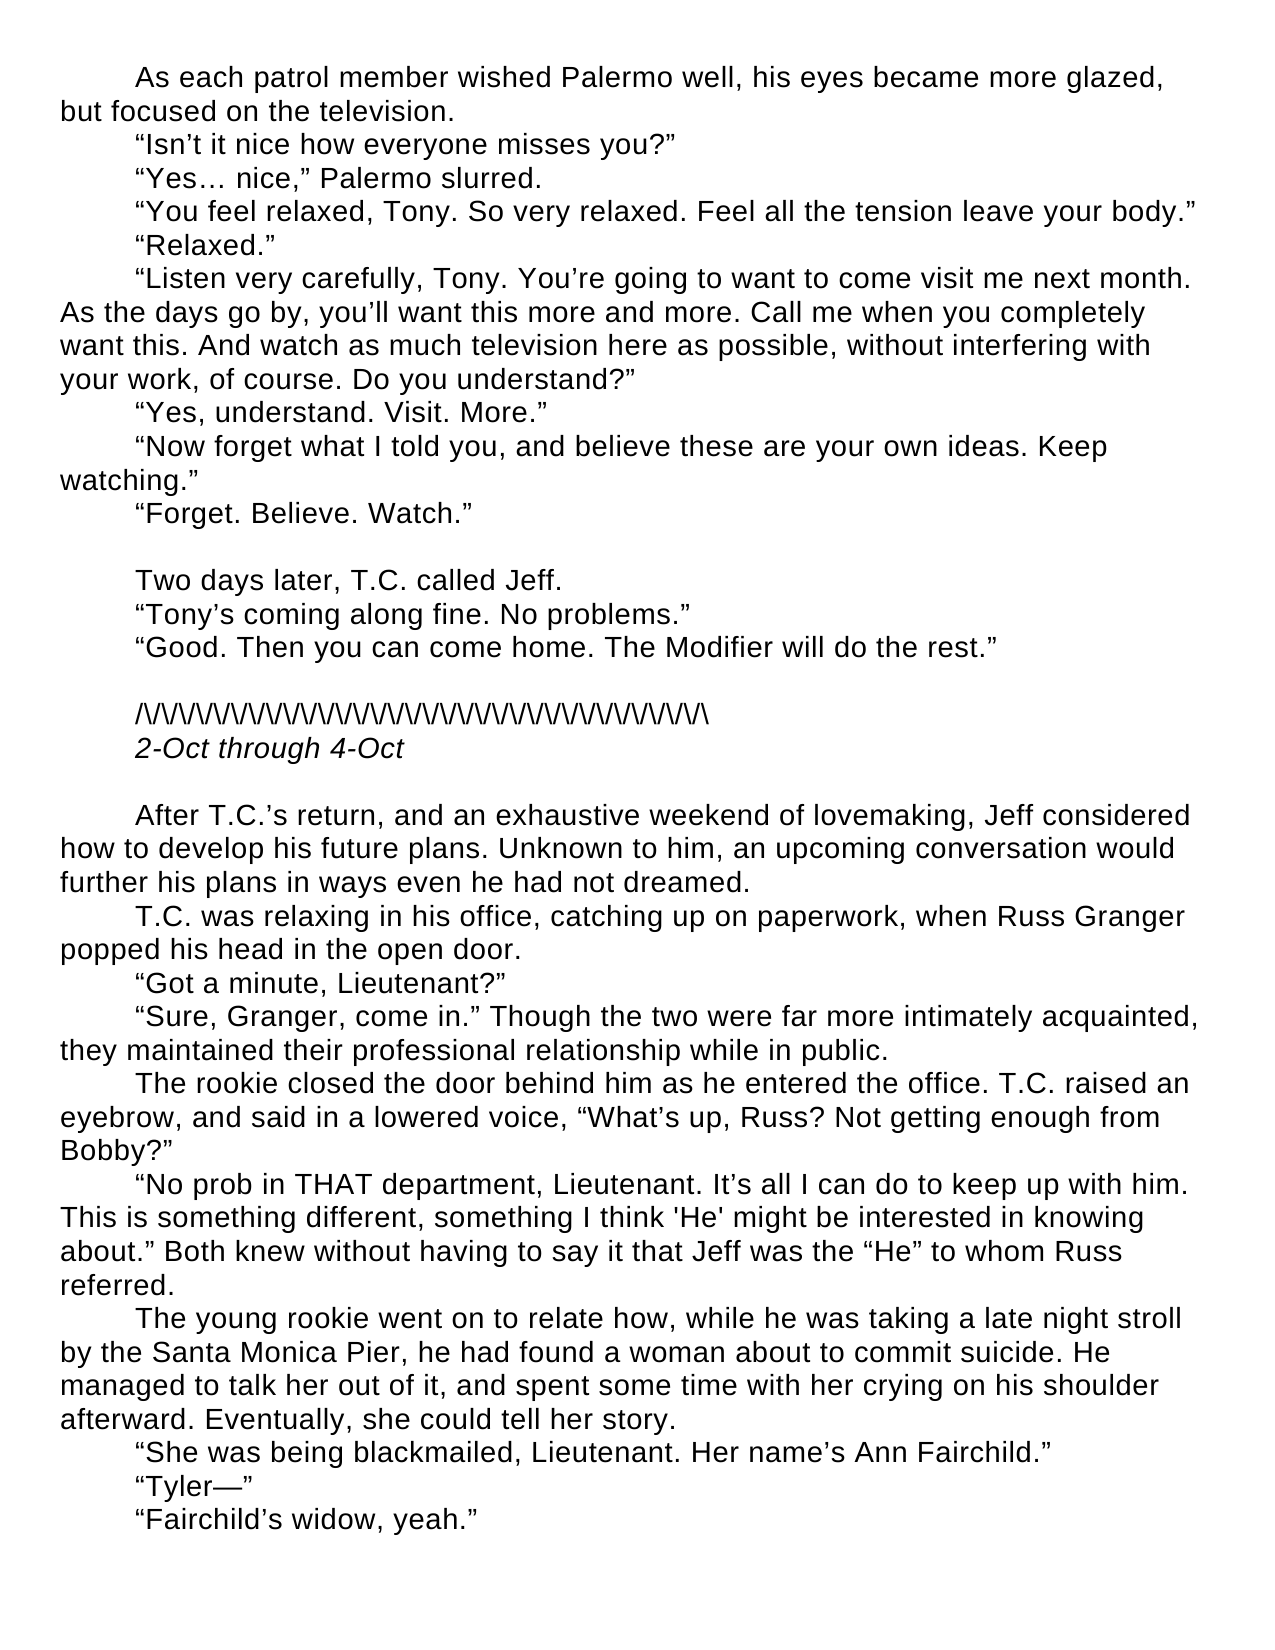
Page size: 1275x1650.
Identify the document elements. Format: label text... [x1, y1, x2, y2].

text “Yes… nice,” Palermo slurred. [60, 161, 1215, 194]
text “Sure, Granger, come in.” Though the two were far more intimately acquainted, they maintained their professional relationship while in public. [60, 999, 1215, 1066]
text “Tony’s coming along fine. No problems.” [60, 597, 1215, 630]
text 2-Oct through 4-Oct [60, 731, 1215, 764]
text “Yes, understand. Visit. More.” [60, 395, 1215, 429]
text “Now forget what I told you, and believe these are your own ideas. Keep watching.” [60, 429, 1215, 496]
text After T.C.’s return, and an exhaustive weekend of lovemaking, Jeff considered how to develop his future plans. Unknown to him, an upcoming conversation would further his plans in ways even he had not dreamed. [60, 798, 1215, 898]
text /\/\/\/\/\/\/\/\/\/\/\/\/\/\/\/\/\/\/\/\/\/\/\/\/\/\/\/\/\/\/\/\/\ [60, 697, 1215, 731]
text T.C. was relaxing in his office, catching up on paperwork, when Russ Granger popped his head in the open door. [60, 898, 1215, 966]
text “Listen very carefully, Tony. You’re going to want to come visit me next month. As the days go by, you’ll want this more and more. Call me when you completely want this. And watch as much television here as possible, without interfering with your work, of course. Do you understand?” [60, 261, 1215, 395]
text “Forget. Believe. Watch.” [60, 496, 1215, 529]
text The young rookie went on to relate how, while he was taking a late night stroll by the Santa Monica Pier, he had found a woman about to commit suicide. He managed to talk her out of it, and spent some time with her crying on his shoulder afterward. Eventually, she could tell her story. [60, 1301, 1215, 1435]
text “Relaxed.” [60, 228, 1215, 261]
text “Good. Then you can come home. The Modifier will do the rest.” [60, 630, 1215, 664]
text “You feel relaxed, Tony. So very relaxed. Feel all the tension leave your body.” [60, 194, 1215, 228]
text “Tyler—” [60, 1469, 1215, 1502]
text “She was being blackmailed, Lieutenant. Her name’s Ann Fairchild.” [60, 1435, 1215, 1469]
text The rookie closed the door behind him as he entered the office. T.C. raised an eyebrow, and said in a lowered voice, “What’s up, Russ? Not getting enough from Bobby?” [60, 1066, 1215, 1167]
text As each patrol member wished Palermo well, his eyes became more glazed, but focused on the television. [60, 60, 1215, 127]
text “Isn’t it nice how everyone misses you?” [60, 127, 1215, 161]
text “Got a minute, Lieutenant?” [60, 966, 1215, 999]
text “No prob in THAT department, Lieutenant. It’s all I can do to keep up with him. This is something different, something I think 'He' might be interested in knowing about.” Both knew without having to say it that Jeff was the “He” to whom Russ referred. [60, 1167, 1215, 1301]
text Two days later, T.C. called Jeff. [60, 563, 1215, 597]
text “Fairchild’s widow, yeah.” [60, 1502, 1215, 1536]
